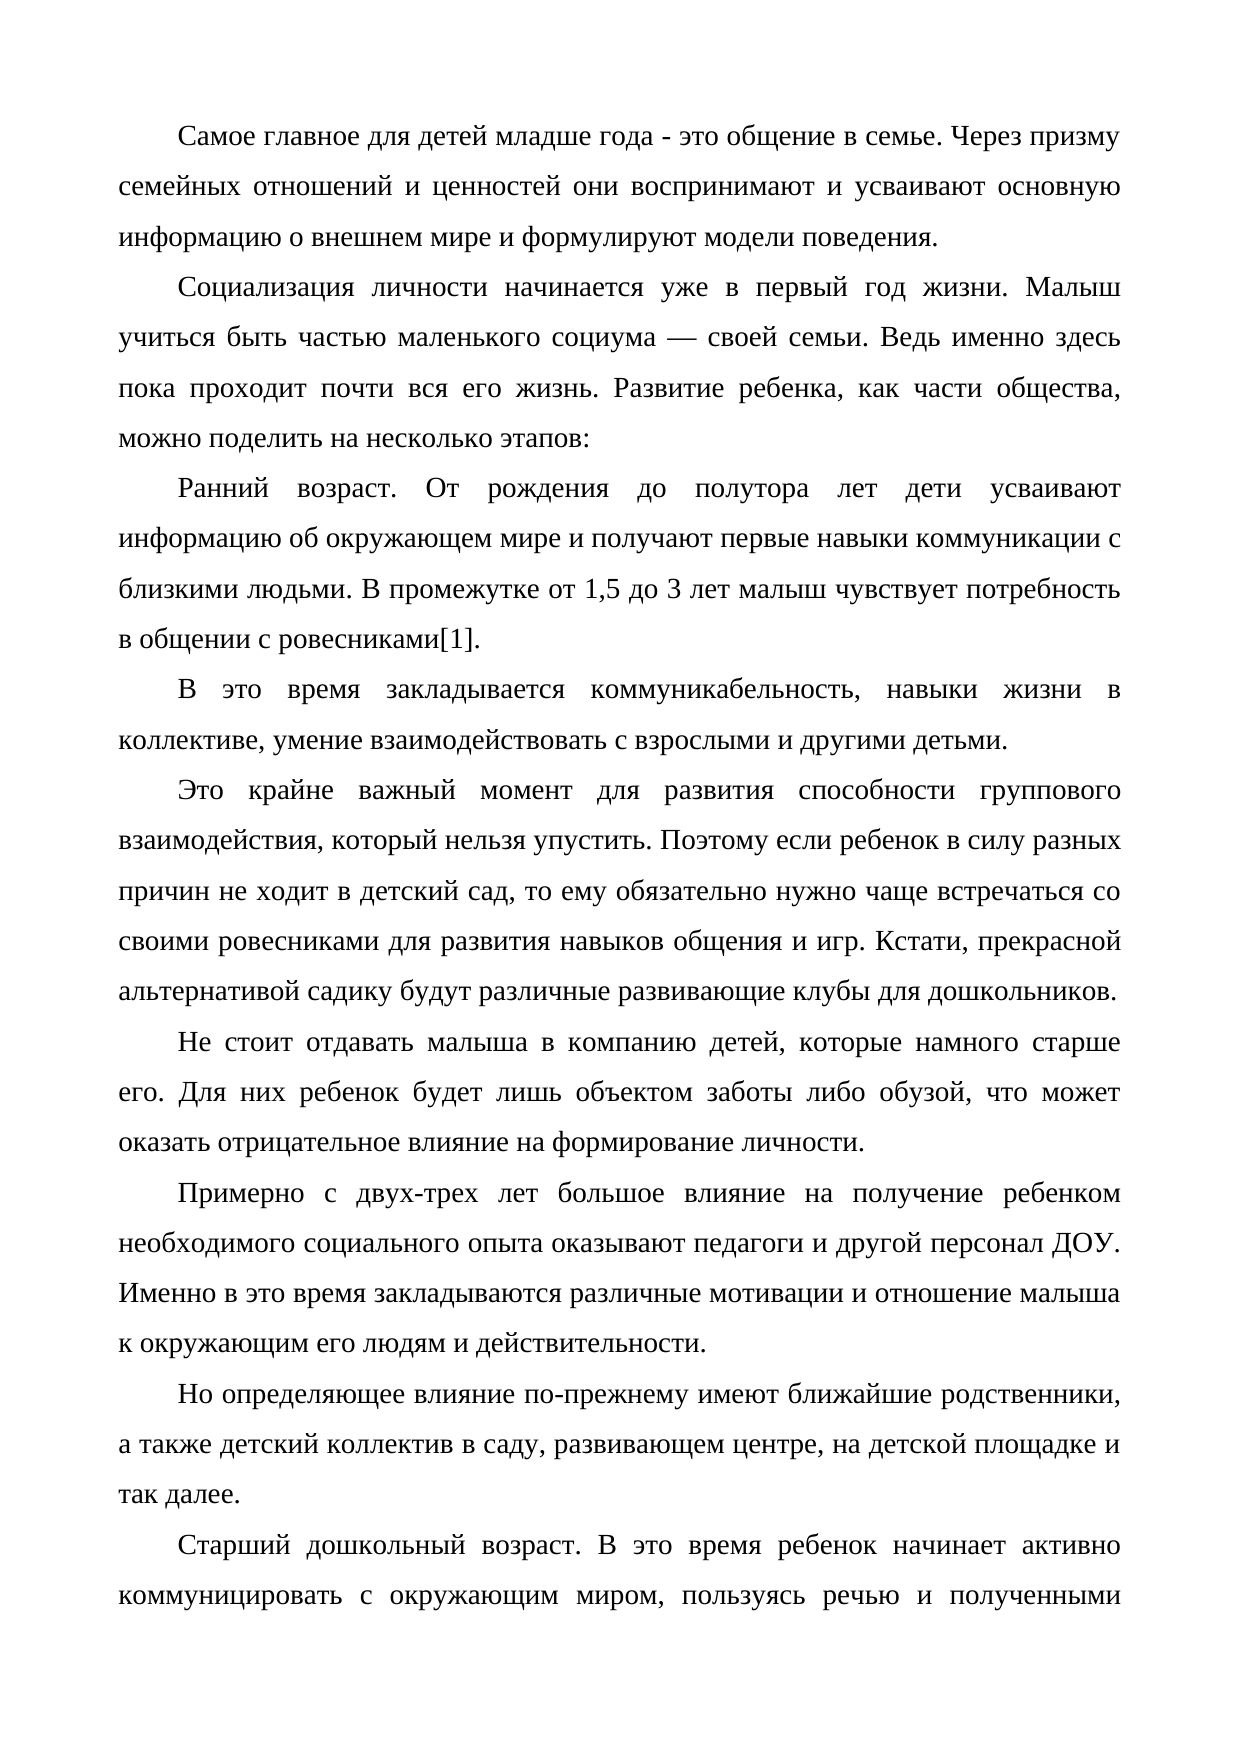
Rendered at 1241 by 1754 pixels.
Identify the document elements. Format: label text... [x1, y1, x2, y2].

text Не стоит отдавать малыша в компанию детей, которые намного старше его. Для них ребенок будет лишь объектом заботы либо обузой, что может оказать отрицательное влияние на формирование личности. [118, 1024, 1122, 1158]
text Но определяющее влияние по-прежнему имеют ближайшие родственники, а также детский коллектив в саду, развивающем центре, на детской площадке и так далее. [118, 1376, 1122, 1510]
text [118, 1527, 1122, 1611]
text Примерно с двух-трех лет большое влияние на получение ребенком необходимого социального опыта оказывают педагоги и другой персонал ДОУ. Именно в это время закладываются различные мотивации и отношение малыша к окружающим его людям и действительности. [118, 1175, 1122, 1359]
text В это время закладывается коммуникабельность, навыки жизни в коллективе, умение взаимодействовать с взрослыми и другими детьми. [118, 672, 1122, 755]
text Самое главное для детей младше года - это общение в семье. Через призму семейных отношений и ценностей они воспринимают и усваивают основную информацию о внешнем мире и формулируют модели поведения. [118, 118, 1122, 252]
text Социализация личности начинается уже в первый год жизни. Малыш учиться быть частью маленького социума — своей семьи. Ведь именно здесь пока проходит почти вся его жизнь. Развитие ребенка, как части общества, можно поделить на несколько этапов: [118, 269, 1122, 453]
text Это крайне важный момент для развития способности группового взаимодействия, который нельзя упустить. Поэтому если ребенок в силу разных причин не ходит в детский сад, то ему обязательно нужно чаще встречаться со своими ровесниками для развития навыков общения и игр. Кстати, прекрасной альтернативой садику будут различные развивающие клубы для дошкольников. [118, 772, 1122, 1007]
text Ранний возраст. От рождения до полутора лет дети усваивают информацию об окружающем мире и получают первые навыки коммуникации с близкими людьми. В промежутке от 1,5 до 3 лет малыш чувствует потребность в общении с ровесниками[1]. [118, 470, 1122, 655]
